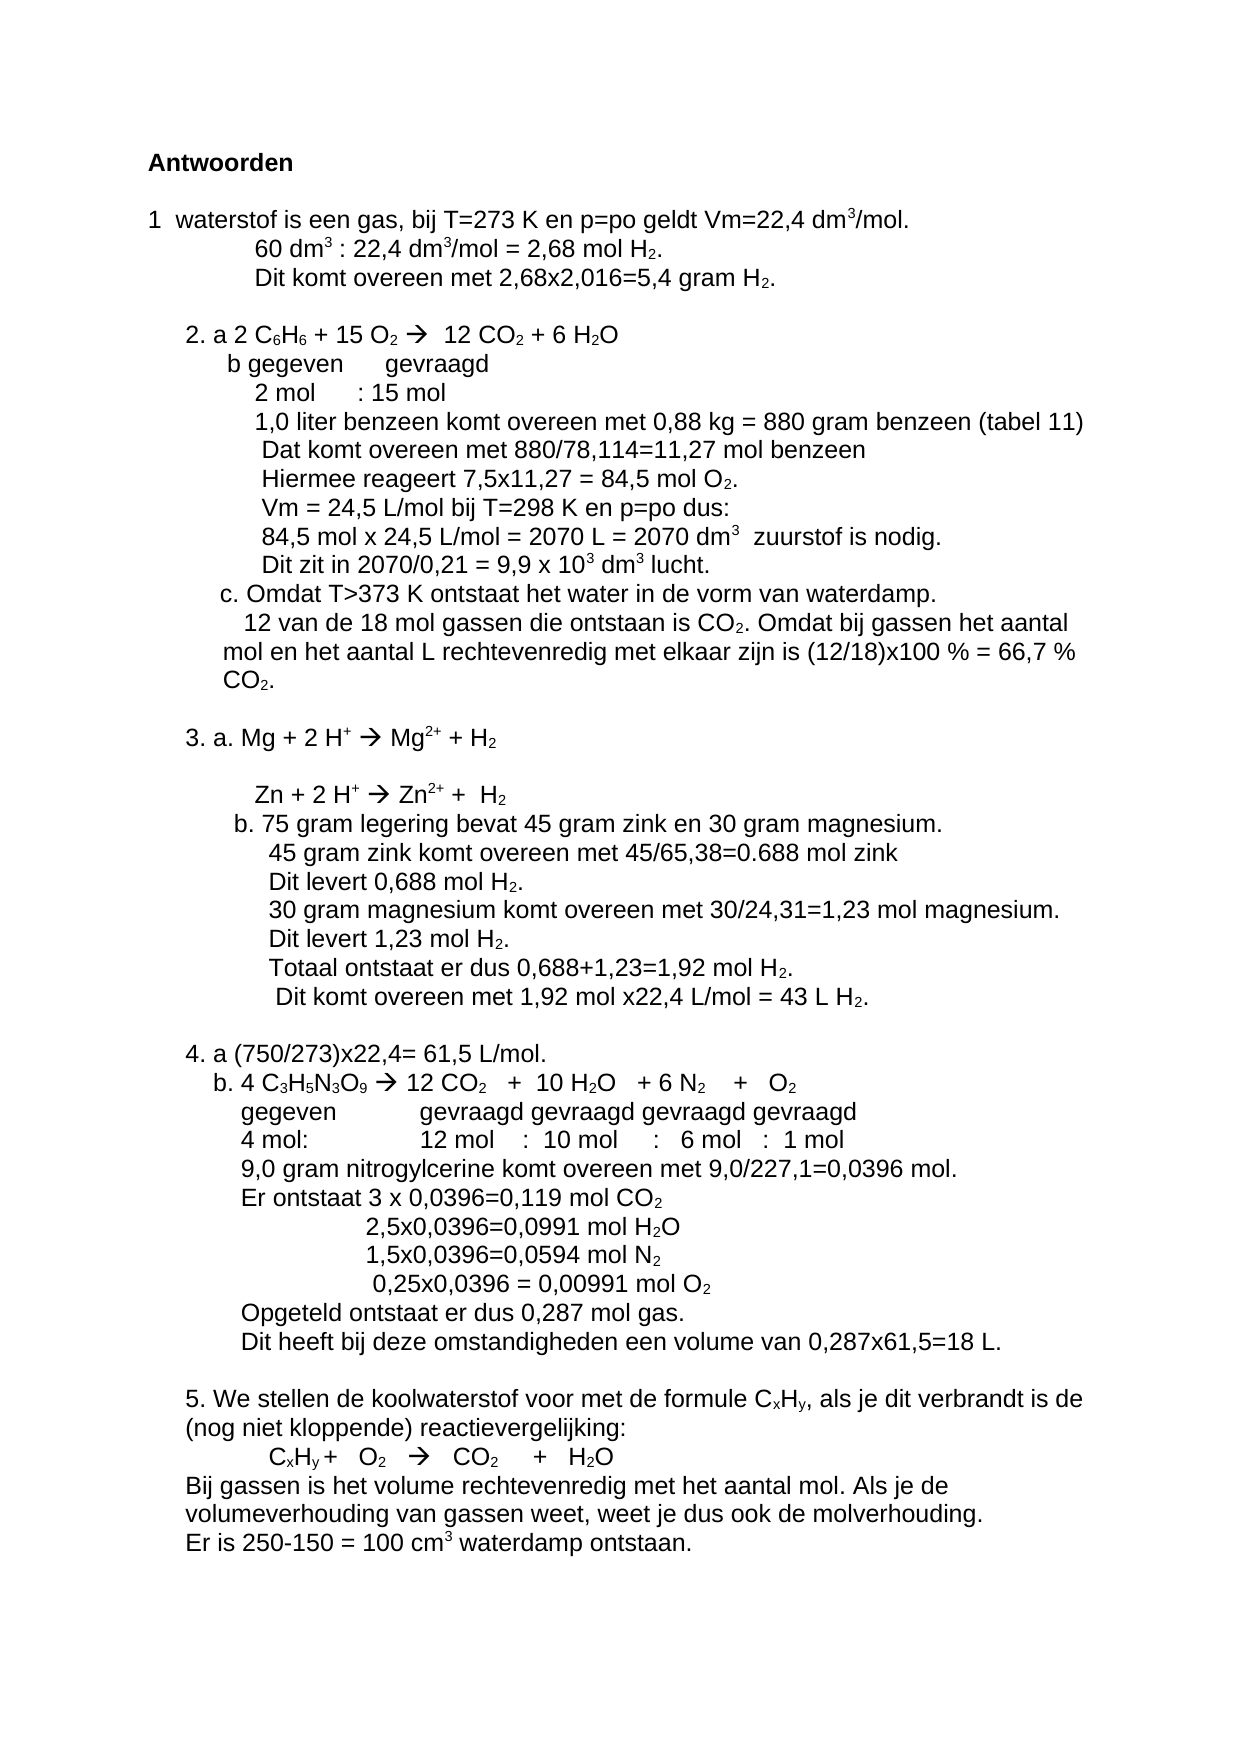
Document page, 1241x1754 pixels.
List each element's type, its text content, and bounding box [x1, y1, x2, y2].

text 4 mol: 12 mol : 10 mol : 6 mol : 1 mol [185, 1126, 1093, 1154]
text b gegeven gevraagd [185, 349, 1093, 378]
text Dit levert 0,688 mol H2. [185, 867, 1093, 895]
text 1,5x0,0396=0,0594 mol N2 [185, 1241, 1093, 1269]
text b. 4 C3H5N3O9 12 CO2 + 10 H2O + 6 N2 + O2 [185, 1068, 1093, 1097]
text Dit zit in 2070/0,21 = 9,9 x 103 dm3 lucht. [185, 550, 1093, 579]
text Bij gassen is het volume rechtevenredig met het aantal mol. Als je de volumeverhouding van gassen weet, weet je dus ook de molverhouding. [185, 1471, 1093, 1528]
text 0,25x0,0396 = 0,00991 mol O2 [185, 1269, 1093, 1298]
text 60 dm3 : 22,4 dm3/mol = 2,68 mol H2. [185, 234, 1093, 263]
text Zn + 2 H+ Zn2+ + H2 [185, 780, 1093, 809]
text 4. a (750/273)x22,4= 61,5 L/mol. [185, 1039, 1093, 1068]
text Dat komt overeen met 880/78,114=11,27 mol benzeen [185, 435, 1093, 464]
text 84,5 mol x 24,5 L/mol = 2070 L = 2070 dm3 zuurstof is nodig. [185, 521, 1093, 550]
text Dit levert 1,23 mol H2. [185, 924, 1093, 953]
text Dit heeft bij deze omstandigheden een volume van 0,287x61,5=18 L. [185, 1327, 1093, 1356]
text Dit komt overeen met 1,92 mol x22,4 L/mol = 43 L H2. [185, 982, 1093, 1010]
text 9,0 gram nitrogylcerine komt overeen met 9,0/227,1=0,0396 mol. [185, 1154, 1093, 1183]
text CxHy + O2 CO2 + H2O [185, 1442, 1093, 1471]
text c. Omdat T>373 K ontstaat het water in de vorm van waterdamp. [185, 579, 1093, 608]
text 1 waterstof is een gas, bij T=273 K en p=po geldt Vm=22,4 dm3/mol. [148, 205, 1093, 234]
text 3. a. Mg + 2 H+ Mg2+ + H2 [185, 723, 1093, 752]
text 2. a 2 C6H6 + 15 O2 12 CO2 + 6 H2O [185, 320, 1093, 349]
text Antwoorden [148, 148, 1093, 176]
text Opgeteld ontstaat er dus 0,287 mol gas. [185, 1298, 1093, 1327]
text Dit komt overeen met 2,68x2,016=5,4 gram H2. 75/98,08 = 2,80 mol eit van het accuzuur op dezelfde manier als a. [185, 263, 1093, 291]
text 12 van de 18 mol gassen die ontstaan is CO2. Omdat bij gassen het aantal mol en het aantal L rechtevenredig met elkaar zijn is (12/18)x100 % = 66,7 % CO2. [223, 608, 1093, 694]
text 2 mol : 15 mol [185, 378, 1093, 406]
text Totaal ontstaat er dus 0,688+1,23=1,92 mol H2. [185, 953, 1093, 982]
text b. 75 gram legering bevat 45 gram zink en 30 gram magnesium. [185, 809, 1093, 838]
text 30 gram magnesium komt overeen met 30/24,31=1,23 mol magnesium. [185, 895, 1093, 924]
text Er ontstaat 3 x 0,0396=0,119 mol CO2 [185, 1183, 1093, 1212]
text 2,5x0,0396=0,0991 mol H2O [185, 1212, 1093, 1241]
text Vm = 24,5 L/mol bij T=298 K en p=po dus: [185, 493, 1093, 521]
text Hiermee reageert 7,5x11,27 = 84,5 mol O2. [185, 464, 1093, 493]
text Er is 250-150 = 100 cm3 waterdamp ontstaan. [185, 1528, 1093, 1557]
text 45 gram zink komt overeen met 45/65,38=0.688 mol zink [185, 838, 1093, 867]
text 5. We stellen de koolwaterstof voor met de formule CxHy, als je dit verbrandt is de (nog niet kloppende) reactievergelijking: [185, 1384, 1093, 1442]
text gegeven gevraagd gevraagd gevraagd gevraagd [185, 1097, 1093, 1126]
text 1,0 liter benzeen komt overeen met 0,88 kg = 880 gram benzeen (tabel 11) [185, 406, 1093, 435]
